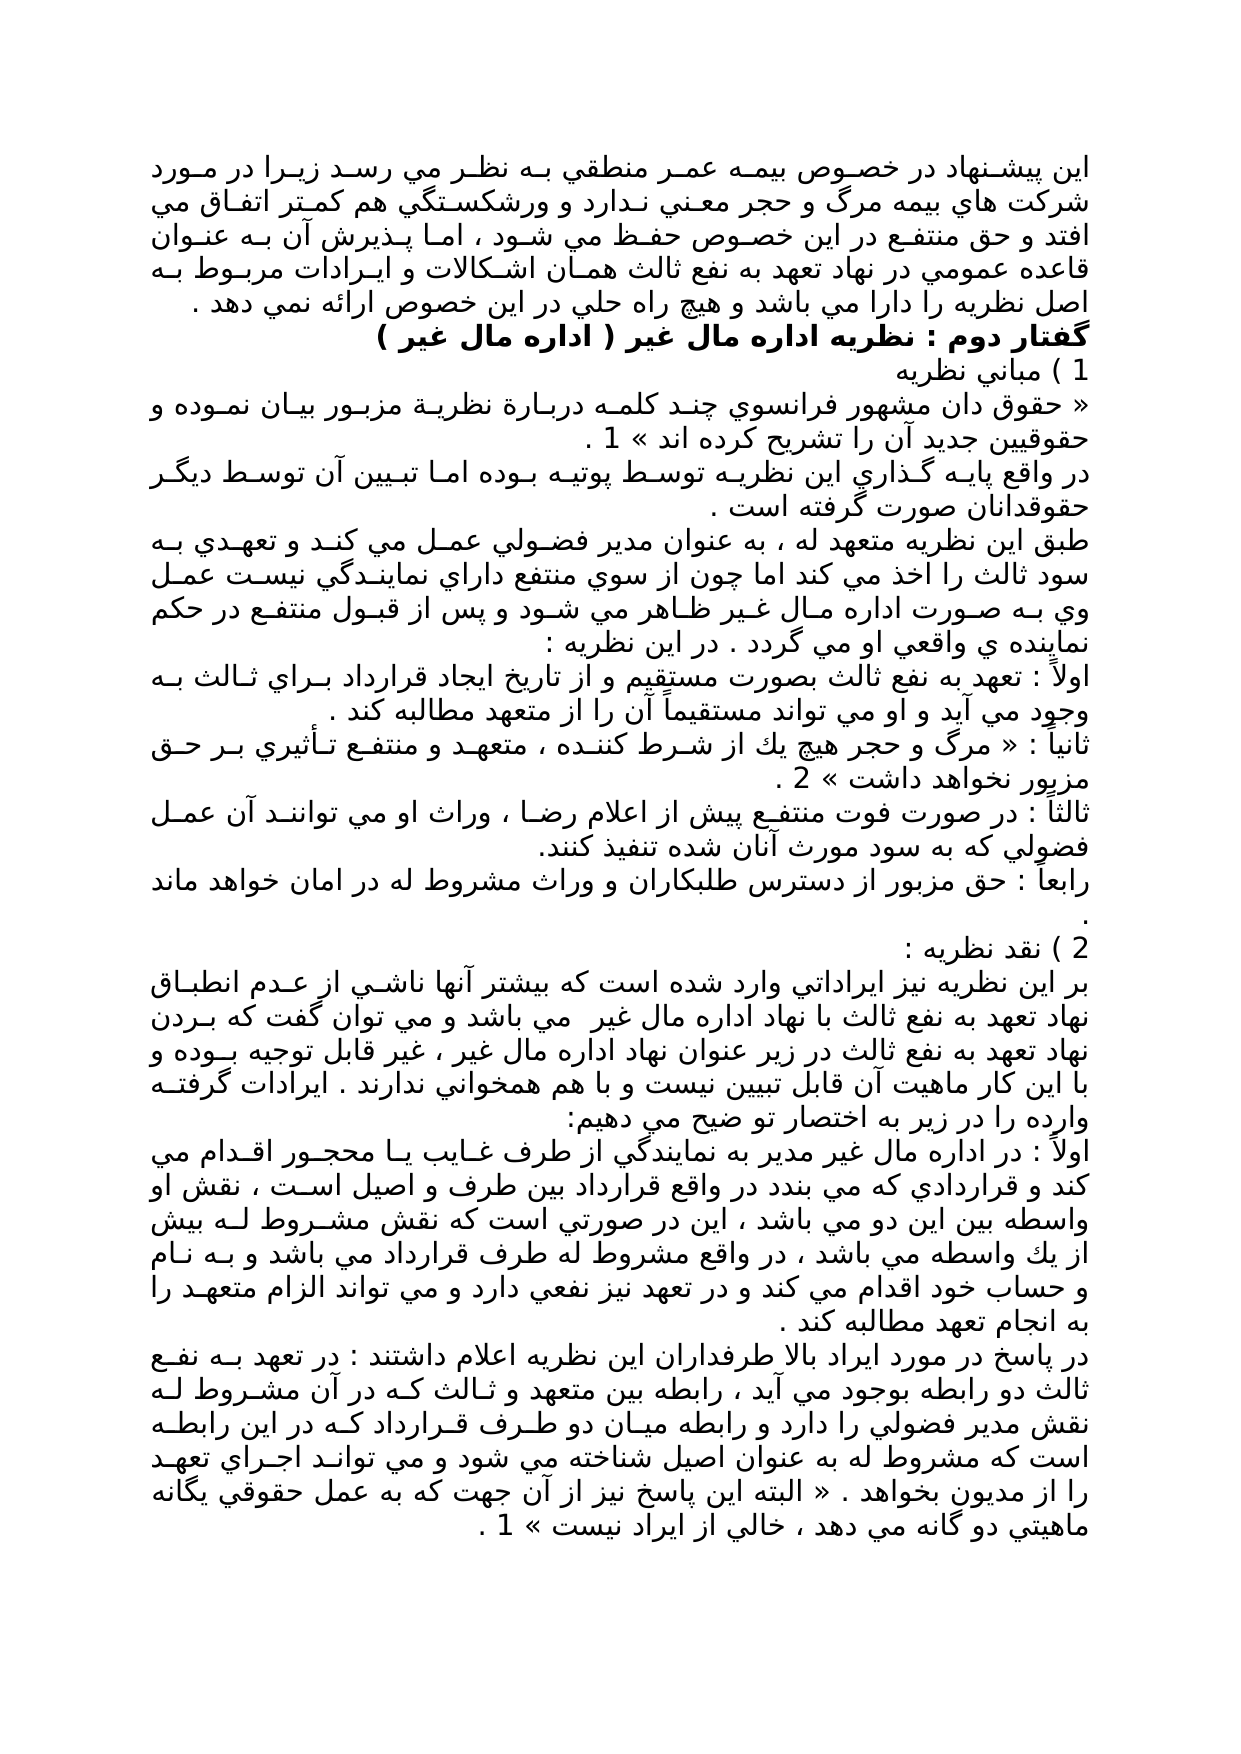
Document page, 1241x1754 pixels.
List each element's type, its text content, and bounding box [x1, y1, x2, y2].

text 2 ) نقد نظريه : [150, 931, 1090, 965]
text در واقع پايه گذاري اين نظريه توسط پوتيه بوده اما تبيين آن توسط ديگر حقوقدانان صورت گرفته است . [150, 456, 1090, 523]
text گفتار دوم : نظريه اداره مال غير ( اداره مال غير ) [150, 320, 1090, 354]
text اولاً : تعهد به نفع ثالث بصورت مستقيم و از تاريخ ايجاد قرارداد براي ثالث به وجود مي آيد و او مي تواند مستقيماً آن را از متعهد مطالبه كند . [150, 659, 1090, 727]
text اولاً : در اداره مال غير مدير به نمايندگي از طرف غايب يا محجور اقدام مي كند و قراردادي كه مي بندد در واقع قرارداد بين طرف و اصيل است ، نقش او واسطه بين اين دو مي باشد ، اين در صورتي است كه نقش مشروط له بيش از يك واسطه مي باشد ، در واقع مشروط له طرف قرارداد مي باشد و به نام و حساب خود اقدام مي كند و در تعهد نيز نفعي دارد و مي تواند الزام متعهد را به انجام تعهد مطالبه كند . [150, 1135, 1090, 1338]
text « حقوق دان مشهور فرانسوي چند كلمه دربارة نظرية مزبور بيان نموده و حقوقيين جديد آن را تشريح كرده اند » 1 . [150, 388, 1090, 456]
text 1 ) مباني نظريه [150, 354, 1090, 388]
text اين پيشنهاد در خصوص بيمه عمر منطقي به نظر مي رسد زيرا در مورد شركت هاي بيمه مرگ و حجر معني ندارد و ورشكستگي هم كمتر اتفاق مي افتد و حق منتفع در اين خصوص حفظ مي شود ، اما پذيرش آن به عنوان قاعده عمومي در نهاد تعهد به نفع ثالث همان اشكالات و ايرادات مربوط به اصل نظريه را دارا مي باشد و هيچ راه حلي در اين خصوص ارائه نمي دهد . [150, 150, 1090, 320]
text در پاسخ در مورد ايراد بالا طرفداران اين نظريه اعلام داشتند : در تعهد به نفع ثالث دو رابطه بوجود مي آيد ، رابطه بين متعهد و ثالث كه در آن مشروط له نقش مدير فضولي را دارد و رابطه ميان دو طرف قرارداد كه در اين رابطه است كه مشروط له به عنوان اصيل شناخته مي شود و مي تواند اجراي تعهد را از مديون بخواهد . « البته اين پاسخ نيز از آن جهت كه به عمل حقوقي يگانه ماهيتي دو گانه مي دهد ، خالي از ايراد نيست » 1 . [150, 1338, 1090, 1542]
text طبق اين نظريه متعهد له ، به عنوان مدير فضولي عمل مي كند و تعهدي به سود ثالث را اخذ مي كند اما چون از سوي منتفع داراي نمايندگي نيست عمل وي به صورت اداره مال غير ظاهر مي شود و پس از قبول منتفع در حكم نماينده ي واقعي او مي گردد . در اين نظريه : [150, 523, 1090, 659]
text ثالثاً : در صورت فوت منتفع پيش از اعلام رضا ، وراث او مي توانند آن عمل فضولي كه به سود مورث آنان شده تنفيذ كنند. [150, 795, 1090, 863]
text رابعاً : حق مزبور از دسترس طلبكاران و وراث مشروط له در امان خواهد ماند . [150, 863, 1090, 931]
text ثانياً : « مرگ و حجر هيچ يك از شرط كننده ، متعهد و منتفع تأثيري بر حق مزبور نخواهد داشت » 2 . [150, 727, 1090, 795]
text بر اين نظريه نيز ايراداتي وارد شده است كه بيشتر آنها ناشي از عدم انطباق نهاد تعهد به نفع ثالث با نهاد اداره مال غير مي باشد و مي توان گفت كه بردن نهاد تعهد به نفع ثالث در زير عنوان نهاد اداره مال غير ، غير قابل توجيه بوده و با اين كار ماهيت آن قابل تبيين نيست و با هم همخواني ندارند . ايرادات گرفته وارده را در زير به اختصار تو ضيح مي دهيم: [150, 965, 1090, 1135]
